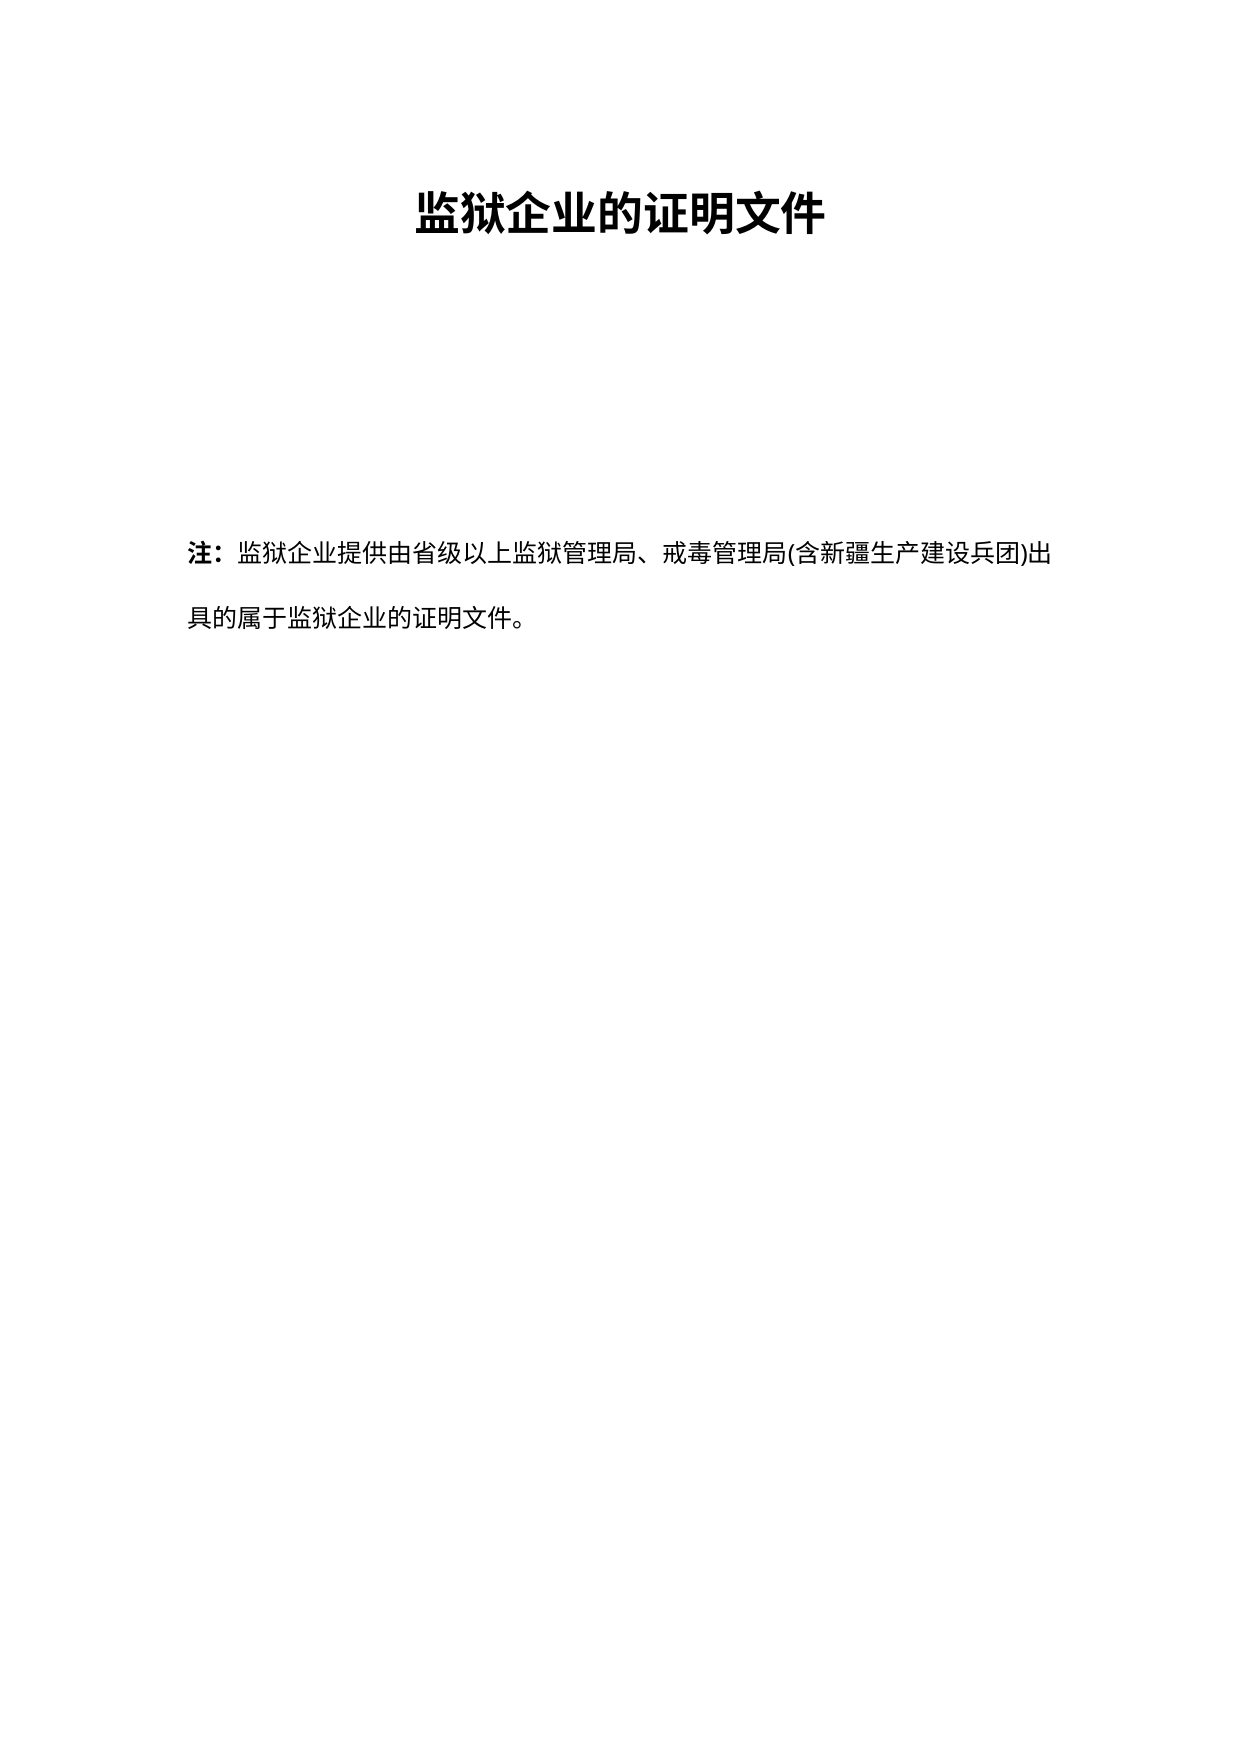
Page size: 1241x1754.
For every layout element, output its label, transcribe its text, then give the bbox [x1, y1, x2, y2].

text 监狱企业的证明文件 [187, 162, 1053, 259]
text 注：监狱企业提供由省级以上监狱管理局、戒毒管理局(含新疆生产建设兵团)出具的属于监狱企业的证明文件。 [187, 519, 1053, 649]
